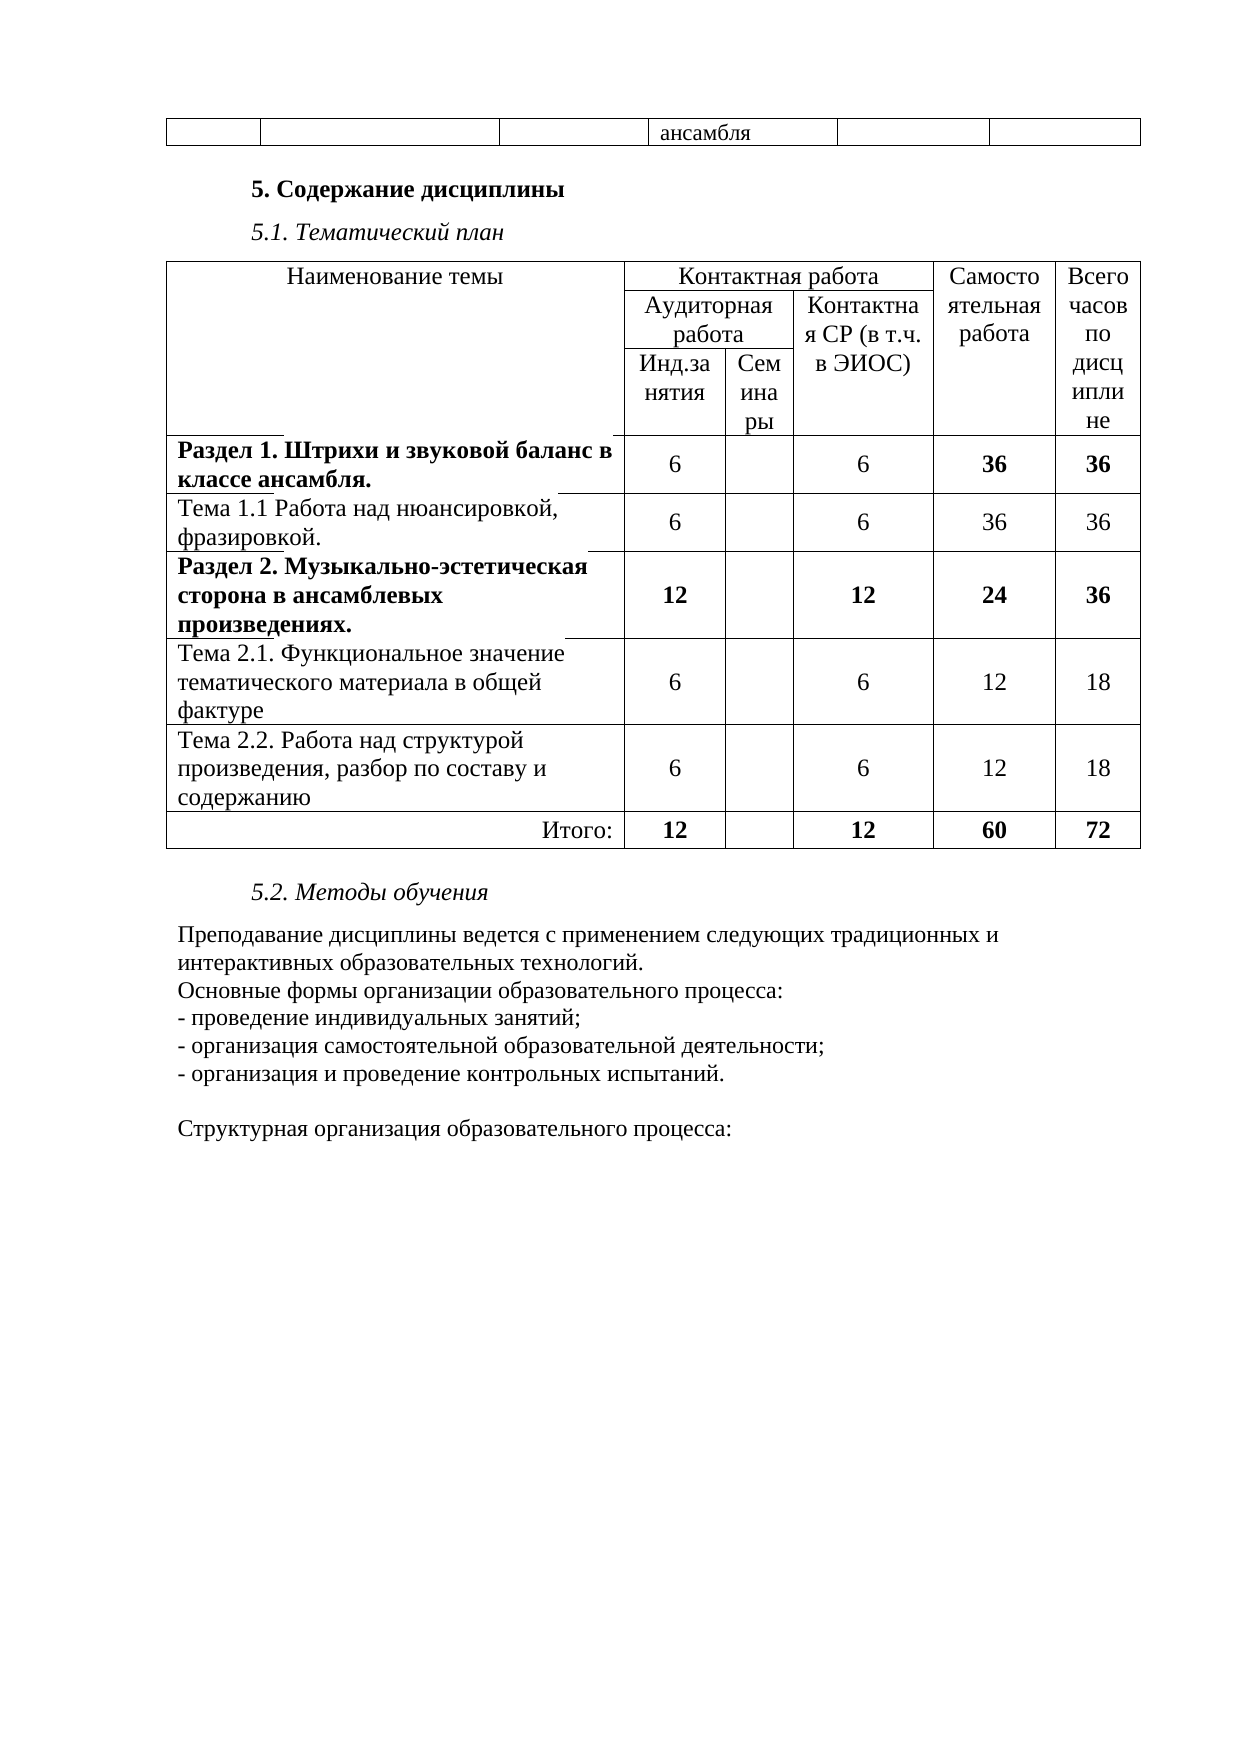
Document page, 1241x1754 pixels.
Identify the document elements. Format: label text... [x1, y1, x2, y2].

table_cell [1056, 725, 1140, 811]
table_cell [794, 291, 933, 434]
text Структурная организация образовательного процесса: [177, 1114, 1152, 1141]
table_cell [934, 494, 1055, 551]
text Преподавание дисциплины ведется с применением следующих традиционных и интерактивных образовательных технологий. [177, 921, 1152, 976]
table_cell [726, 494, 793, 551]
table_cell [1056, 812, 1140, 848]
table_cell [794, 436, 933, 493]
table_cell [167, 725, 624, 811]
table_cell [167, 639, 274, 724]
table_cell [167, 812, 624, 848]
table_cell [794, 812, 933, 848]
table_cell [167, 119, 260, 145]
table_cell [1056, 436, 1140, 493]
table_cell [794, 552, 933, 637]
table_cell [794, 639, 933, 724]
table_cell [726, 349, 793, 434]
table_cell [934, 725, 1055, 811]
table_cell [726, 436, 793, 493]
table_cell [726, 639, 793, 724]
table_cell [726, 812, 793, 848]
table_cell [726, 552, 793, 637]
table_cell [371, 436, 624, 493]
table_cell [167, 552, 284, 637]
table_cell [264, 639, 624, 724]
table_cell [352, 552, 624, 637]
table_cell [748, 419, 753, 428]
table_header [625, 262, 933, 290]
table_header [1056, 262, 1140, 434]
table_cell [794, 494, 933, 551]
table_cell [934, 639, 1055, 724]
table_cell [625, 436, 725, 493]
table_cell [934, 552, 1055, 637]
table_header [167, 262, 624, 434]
text Основные формы организации образовательного процесса: [177, 976, 1152, 1003]
text - организация и проведение контрольных испытаний. [177, 1058, 1152, 1086]
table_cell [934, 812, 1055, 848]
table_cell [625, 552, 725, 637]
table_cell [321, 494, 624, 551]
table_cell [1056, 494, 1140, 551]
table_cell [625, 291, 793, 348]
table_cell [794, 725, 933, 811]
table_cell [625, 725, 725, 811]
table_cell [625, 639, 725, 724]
text 5.1. Тематический план [177, 217, 1152, 246]
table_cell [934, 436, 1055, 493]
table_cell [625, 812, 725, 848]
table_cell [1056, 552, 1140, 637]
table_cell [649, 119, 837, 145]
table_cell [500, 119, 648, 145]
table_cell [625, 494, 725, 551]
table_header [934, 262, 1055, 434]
text 5. Содержание дисциплины [177, 174, 1152, 203]
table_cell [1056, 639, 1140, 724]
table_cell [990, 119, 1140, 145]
text - организация самостоятельной образовательной деятельности; [177, 1031, 1152, 1058]
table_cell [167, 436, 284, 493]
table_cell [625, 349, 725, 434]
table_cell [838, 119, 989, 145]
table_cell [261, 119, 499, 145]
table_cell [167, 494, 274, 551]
text 5.2. Методы обучения [177, 877, 1152, 906]
text - проведение индивидуальных занятий; [177, 1003, 1152, 1031]
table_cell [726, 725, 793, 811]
